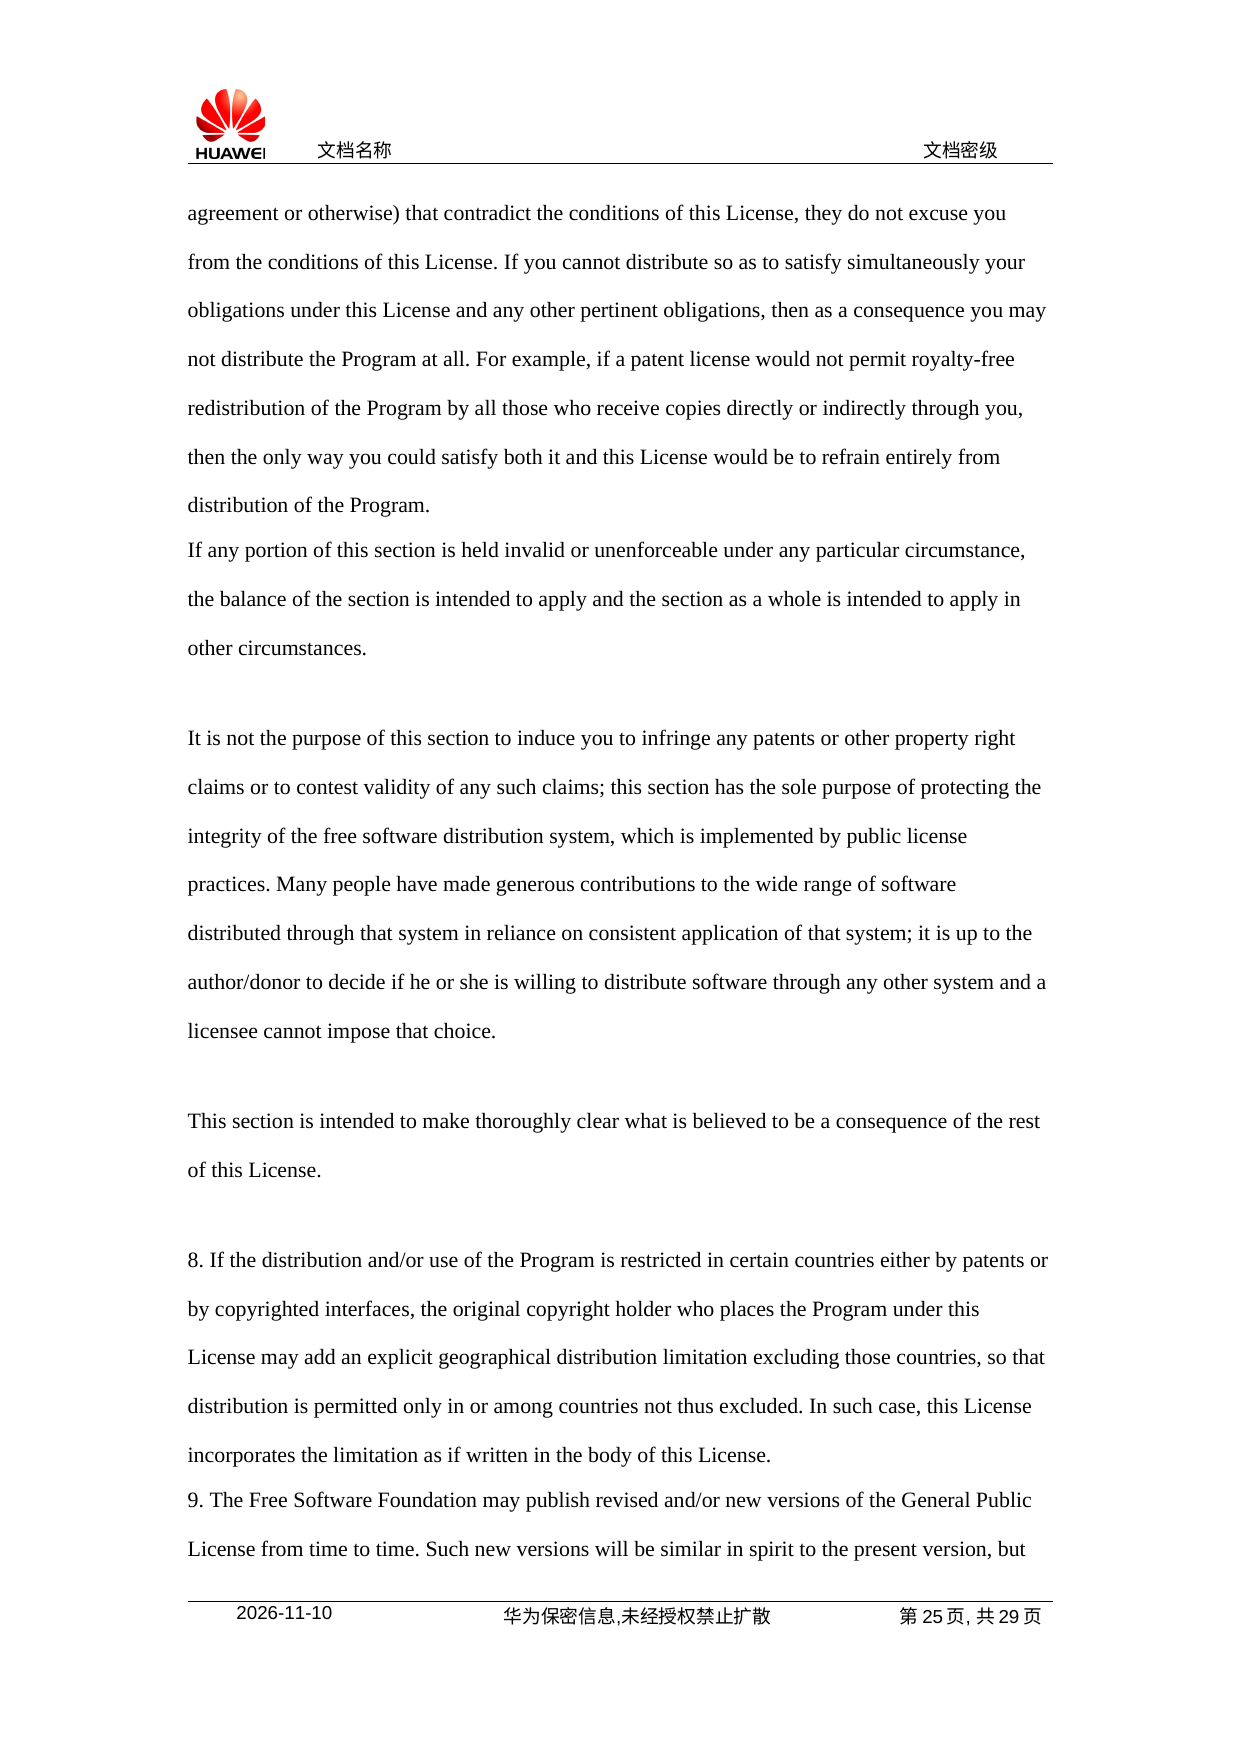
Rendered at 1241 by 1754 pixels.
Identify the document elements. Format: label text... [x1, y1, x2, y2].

text If any portion of this section is held invalid or unenforceable under any particular circumstance, the balance of the section is intended to apply and the section as a whole is intended to apply in other circumstances. [187, 534, 1053, 664]
text It is not the purpose of this section to induce you to infringe any patents or other property right claims or to contest validity of any such claims; this section has the sole purpose of protecting the integrity of the free software distribution system, which is implemented by public license practices. Many people have made generous contributions to the wide range of software distributed through that system in reliance on consistent application of that system; it is up to the author/donor to decide if he or she is willing to distribute software through any other system and a licensee cannot impose that choice. [187, 722, 1053, 1047]
text This section is intended to make thoroughly clear what is believed to be a consequence of the rest of this License. [187, 1104, 1053, 1186]
text 8. If the distribution and/or use of the Program is restricted in certain countries either by patents or by copyrighted interfaces, the original copyright holder who places the Program under this License may add an explicit geographical distribution limitation excluding those countries, so that distribution is permitted only in or among countries not thus excluded. In such case, this License incorporates the limitation as if written in the body of this License. [187, 1243, 1053, 1471]
picture [196, 89, 265, 159]
